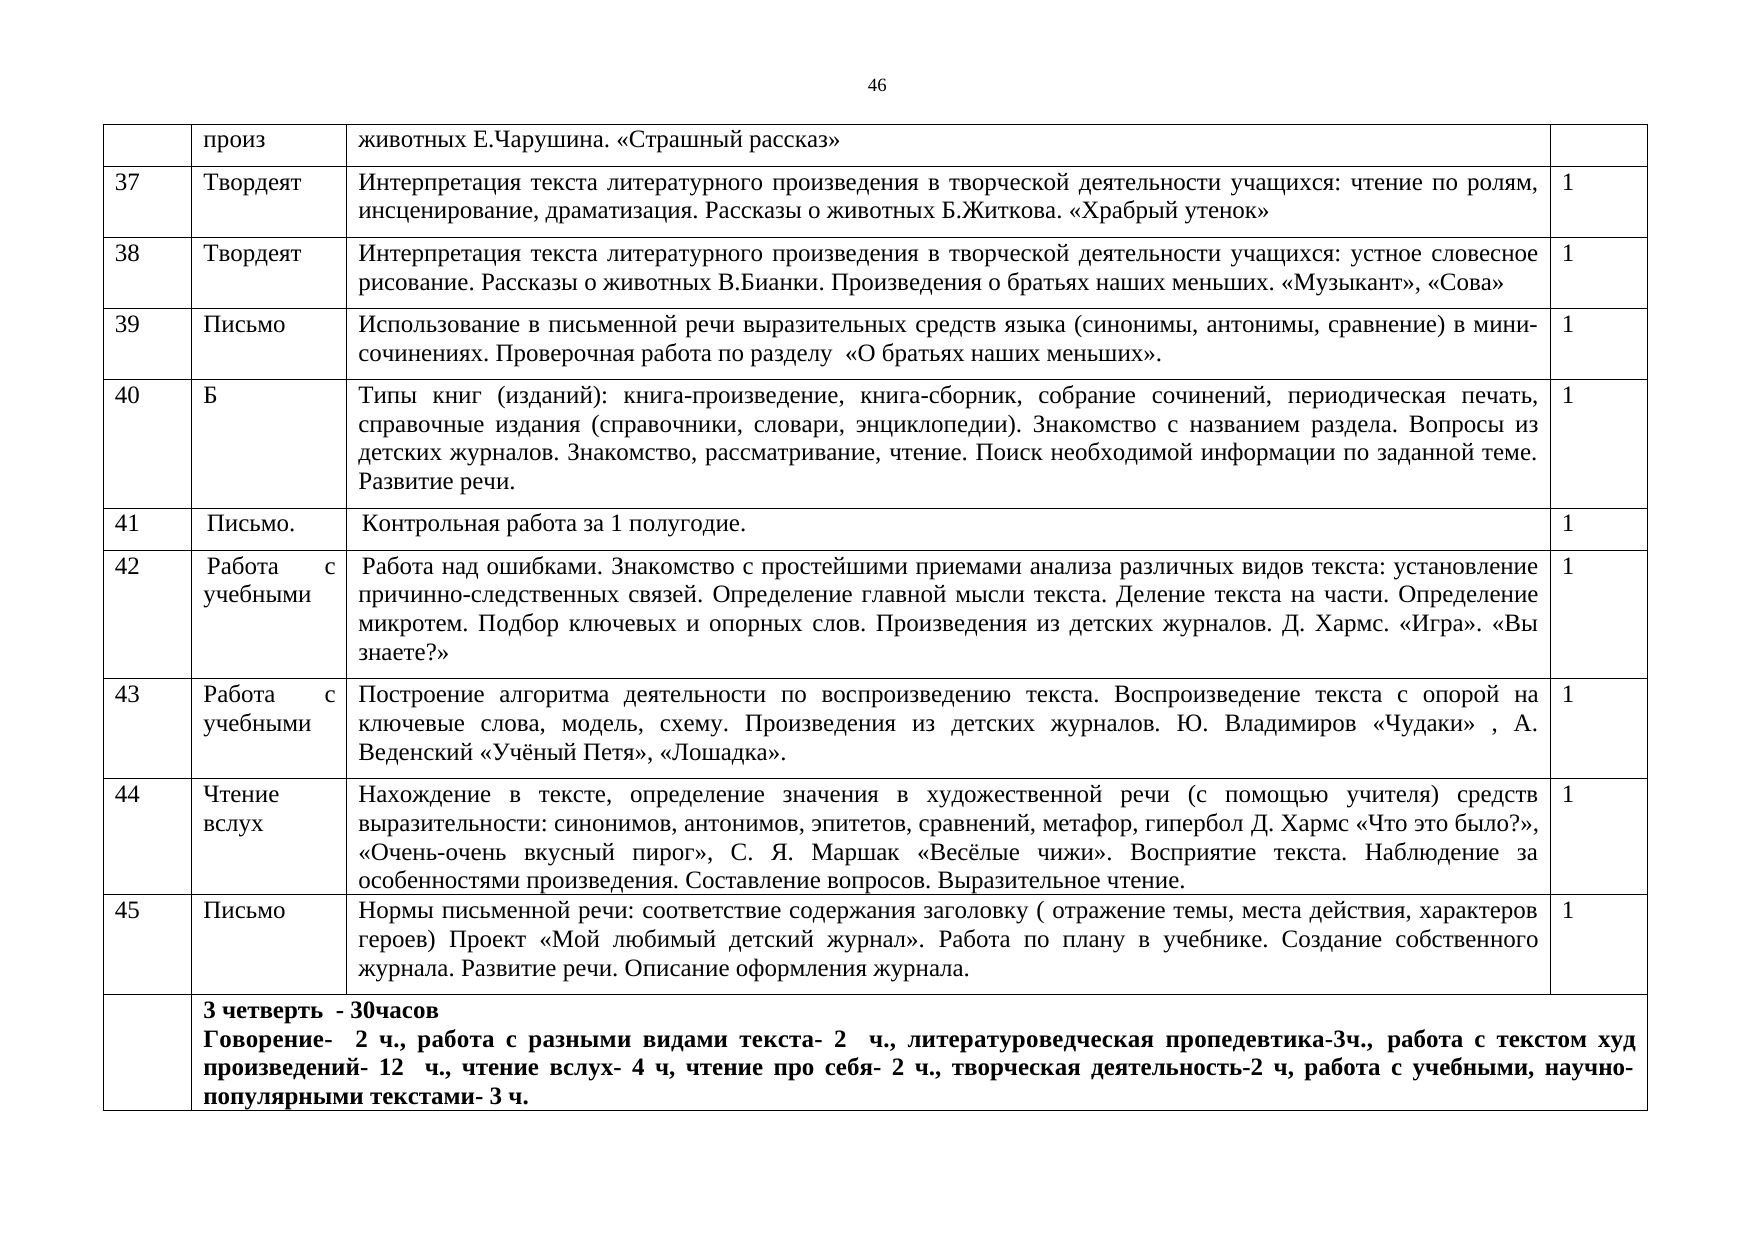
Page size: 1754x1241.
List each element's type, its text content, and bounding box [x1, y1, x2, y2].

table_cell Интерпретация текста литературного произведения в творческой деятельности учащихся: устное словесное рисование. Рассказы о животных В.Бианки. Произведения о братьях наших меньших. «Музыкант», «Сова» [347, 238, 1550, 308]
table_cell Работа с учебными [192, 679, 346, 778]
table_cell Контрольная работа за 1 полугодие. [347, 509, 1550, 550]
table_cell 1 [1551, 167, 1647, 237]
table_cell 1 [1551, 895, 1647, 994]
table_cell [192, 125, 346, 166]
table_cell 1 [1551, 679, 1647, 778]
table_cell Нахождение в тексте, определение значения в художественной речи (с помощью учителя) средств выразительности: синонимов, антонимов, эпитетов, сравнений, метафор, гипербол Д. Хармс «Что это было?», «Очень-очень вкусный пирог», С. Я. Маршак «Весёлые чижи». Восприятие текста. Наблюдение за особенностями произведения. Составление вопросов. Выразительное чтение. [347, 779, 1550, 894]
table_cell 1 [1551, 380, 1647, 507]
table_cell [347, 125, 1550, 166]
table_cell 1 [1551, 509, 1647, 550]
table_cell 1 [1551, 551, 1647, 678]
table_cell 36 [104, 125, 191, 166]
table_cell Твордеят [192, 238, 346, 308]
table_cell 44 [104, 779, 191, 894]
table_cell Интерпретация текста литературного произведения в творческой деятельности учащихся: чтение по ролям, инсценирование, драматизация. Рассказы о животных Б.Житкова. «Храбрый утенок» [347, 167, 1550, 237]
table_cell Нормы письменной речи: соответствие содержания заголовку ( отражение темы, места действия, характеров героев) Проект «Мой любимый детский журнал». Работа по плану в учебнике. Создание собственного журнала. Развитие речи. Описание оформления журнала. [347, 895, 1550, 994]
table_cell Работа над ошибками. Знакомство с простейшими приемами анализа различных видов текста: установление причинно-следственных связей. Определение главной мысли текста. Деление текста на части. Определение микротем. Подбор ключевых и опорных слов. Произведения из детских журналов. Д. Хармс. «Игра». «Вы знаете?» [347, 551, 1550, 678]
table_cell [104, 995, 191, 1110]
table_cell Письмо [192, 895, 346, 994]
table_cell Письмо. [192, 509, 346, 550]
table_cell 39 [104, 309, 191, 379]
table_cell Твордеят [192, 167, 346, 237]
table_cell 1 [1551, 125, 1647, 166]
table_cell 43 [104, 679, 191, 778]
table_cell 45 [104, 895, 191, 994]
table_cell Б [192, 380, 346, 507]
table_cell 1 [1551, 779, 1647, 894]
table_cell Работа с учебными [192, 551, 346, 678]
table_cell 3 четверть - 30часов Говорение- 2 ч., работа с разными видами текста- 2 ч., литературоведческая пропедевтика-3ч., работа с текстом худ произведений- 12 ч., чтение вслух- 4 ч, чтение про себя- 2 ч., творческая деятельность-2 ч, работа с учебными, научно- популярными текстами- 3 ч. [192, 995, 1647, 1110]
table_cell Типы книг (изданий): книга-произведение, книга-сборник, собрание сочинений, периодическая печать, справочные издания (справочники, словари, энциклопедии). Знакомство с названием раздела. Вопросы из детских журналов. Знакомство, рассматривание, чтение. Поиск необходимой информации по заданной теме. Развитие речи. [347, 380, 1550, 507]
table_cell 42 [104, 551, 191, 678]
table_cell 37 [104, 167, 191, 237]
table_cell Использование в письменной речи выразительных средств языка (синонимы, антонимы, сравнение) в мини- сочинениях. Проверочная работа по разделу «О братьях наших меньших». [347, 309, 1550, 379]
table_cell 1 [1551, 309, 1647, 379]
table_cell 1 [1551, 238, 1647, 308]
table_cell Чтение вслух [192, 779, 346, 894]
table_cell Построение алгоритма деятельности по воспроизведению текста. Воспроизведение текста с опорой на ключевые слова, модель, схему. Произведения из детских журналов. Ю. Владимиров «Чудаки» , А. Веденский «Учёный Петя», «Лошадка». [347, 679, 1550, 778]
table_cell 38 [104, 238, 191, 308]
table_cell Письмо [192, 309, 346, 379]
table_cell 40 [104, 380, 191, 507]
table_cell 41 [104, 509, 191, 550]
